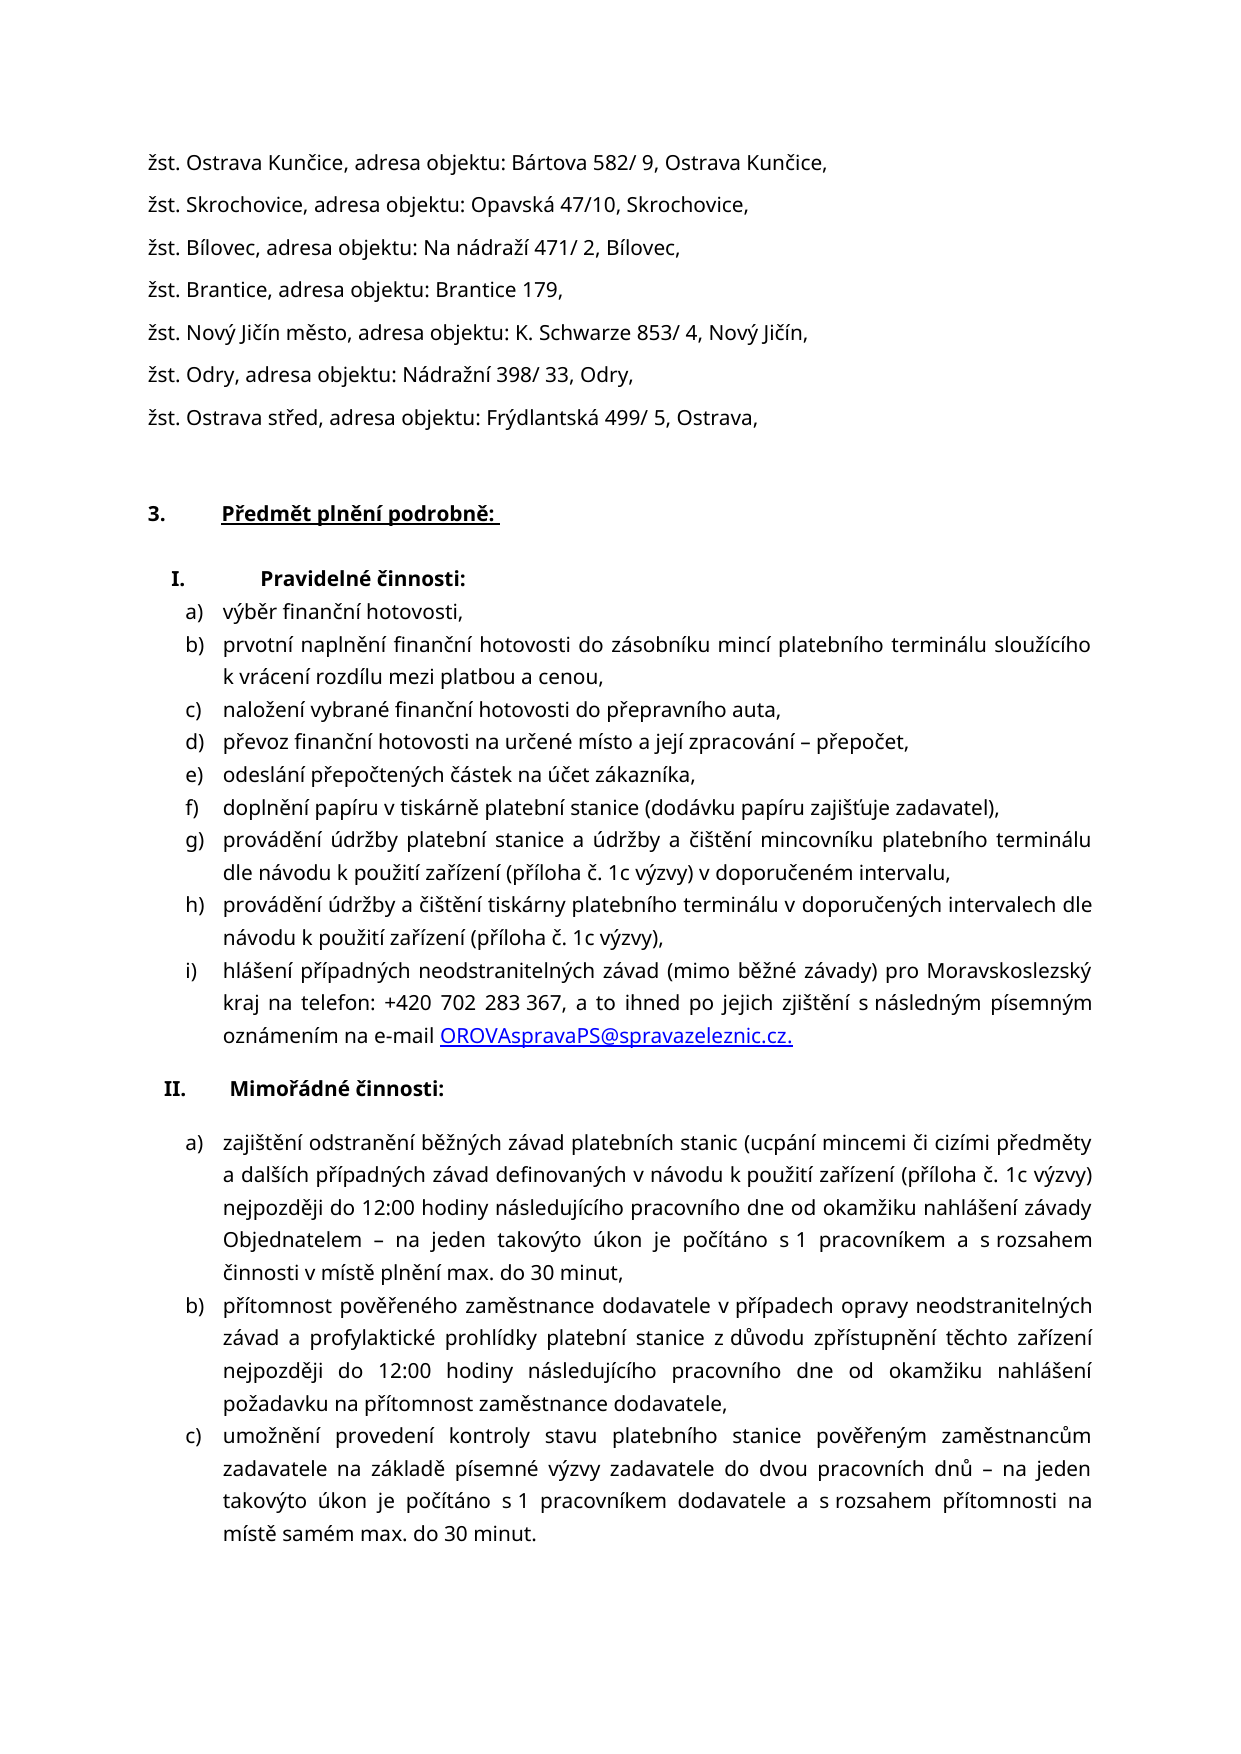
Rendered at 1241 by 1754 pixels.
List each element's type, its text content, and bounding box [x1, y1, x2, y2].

text žst. Brantice, adresa objektu: Brantice 179, [148, 275, 1093, 304]
list provádění údržby platební stanice a údržby a čištění mincovníku platebního terminálu dle návodu k použití zařízení (příloha č. 1c výzvy) v doporučeném intervalu, [185, 825, 1093, 886]
text žst. Bílovec, adresa objektu: Na nádraží 471/ 2, Bílovec, [148, 233, 1093, 261]
text žst. Odry, adresa objektu: Nádražní 398/ 33, Odry, [148, 361, 1093, 389]
text žst. Ostrava střed, adresa objektu: Frýdlantská 499/ 5, Ostrava, [148, 403, 1093, 432]
list přítomnost pověřeného zaměstnance dodavatele v případech opravy neodstranitelných závad a profylaktické prohlídky platební stanice z důvodu zpřístupnění těchto zařízení nejpozději do 12:00 hodiny následujícího pracovního dne od okamžiku nahlášení požadavku na přítomnost zaměstnance dodavatele, [185, 1291, 1093, 1417]
list výběr finanční hotovosti, [185, 597, 1093, 626]
list Předmět plnění podrobně: [148, 499, 1093, 528]
list zajištění odstranění běžných závad platebních stanic (ucpání mincemi či cizími předměty a dalších případných závad definovaných v návodu k použití zařízení (příloha č. 1c výzvy) nejpozději do 12:00 hodiny následujícího pracovního dne od okamžiku nahlášení závady Objednatelem – na jeden takovýto úkon je počítáno s 1 pracovníkem a s rozsahem činnosti v místě plnění max. do 30 minut, [185, 1128, 1093, 1287]
list Pravidelné činnosti: [185, 564, 1093, 593]
list doplnění papíru v tiskárně platební stanice (dodávku papíru zajišťuje zadavatel), [185, 793, 1093, 821]
list převoz finanční hotovosti na určené místo a její zpracování – přepočet, [185, 727, 1093, 756]
text žst. Skrochovice, adresa objektu: Opavská 47/10, Skrochovice, [148, 190, 1093, 219]
text žst. Nový Jičín město, adresa objektu: K. Schwarze 853/ 4, Nový Jičín, [148, 318, 1093, 346]
list provádění údržby a čištění tiskárny platebního terminálu v doporučených intervalech dle návodu k použití zařízení (příloha č. 1c výzvy), [185, 891, 1093, 952]
list umožnění provedení kontroly stavu platebního stanice pověřeným zaměstnancům zadavatele na základě písemné výzvy zadavatele do dvou pracovních dnů – na jeden takovýto úkon je počítáno s 1 pracovníkem dodavatele a s rozsahem přítomnosti na místě samém max. do 30 minut. [185, 1421, 1093, 1547]
list prvotní naplnění finanční hotovosti do zásobníku mincí platebního terminálu sloužícího k vrácení rozdílu mezi platbou a cenou, [185, 630, 1093, 691]
list naložení vybrané finanční hotovosti do přepravního auta, [185, 695, 1093, 723]
list hlášení případných neodstranitelných závad (mimo běžné závady) pro Moravskoslezský kraj na telefon: +420 702 283 367, a to ihned po jejich zjištění s následným písemným oznámením na e-mail OROVAspravaPS@spravazeleznic.cz. [185, 956, 1093, 1049]
text žst. Ostrava Kunčice, adresa objektu: Bártova 582/ 9, Ostrava Kunčice, [148, 148, 1093, 176]
text II. Mimořádné činnosti: [148, 1074, 1093, 1103]
list odeslání přepočtených částek na účet zákazníka, [185, 760, 1093, 788]
